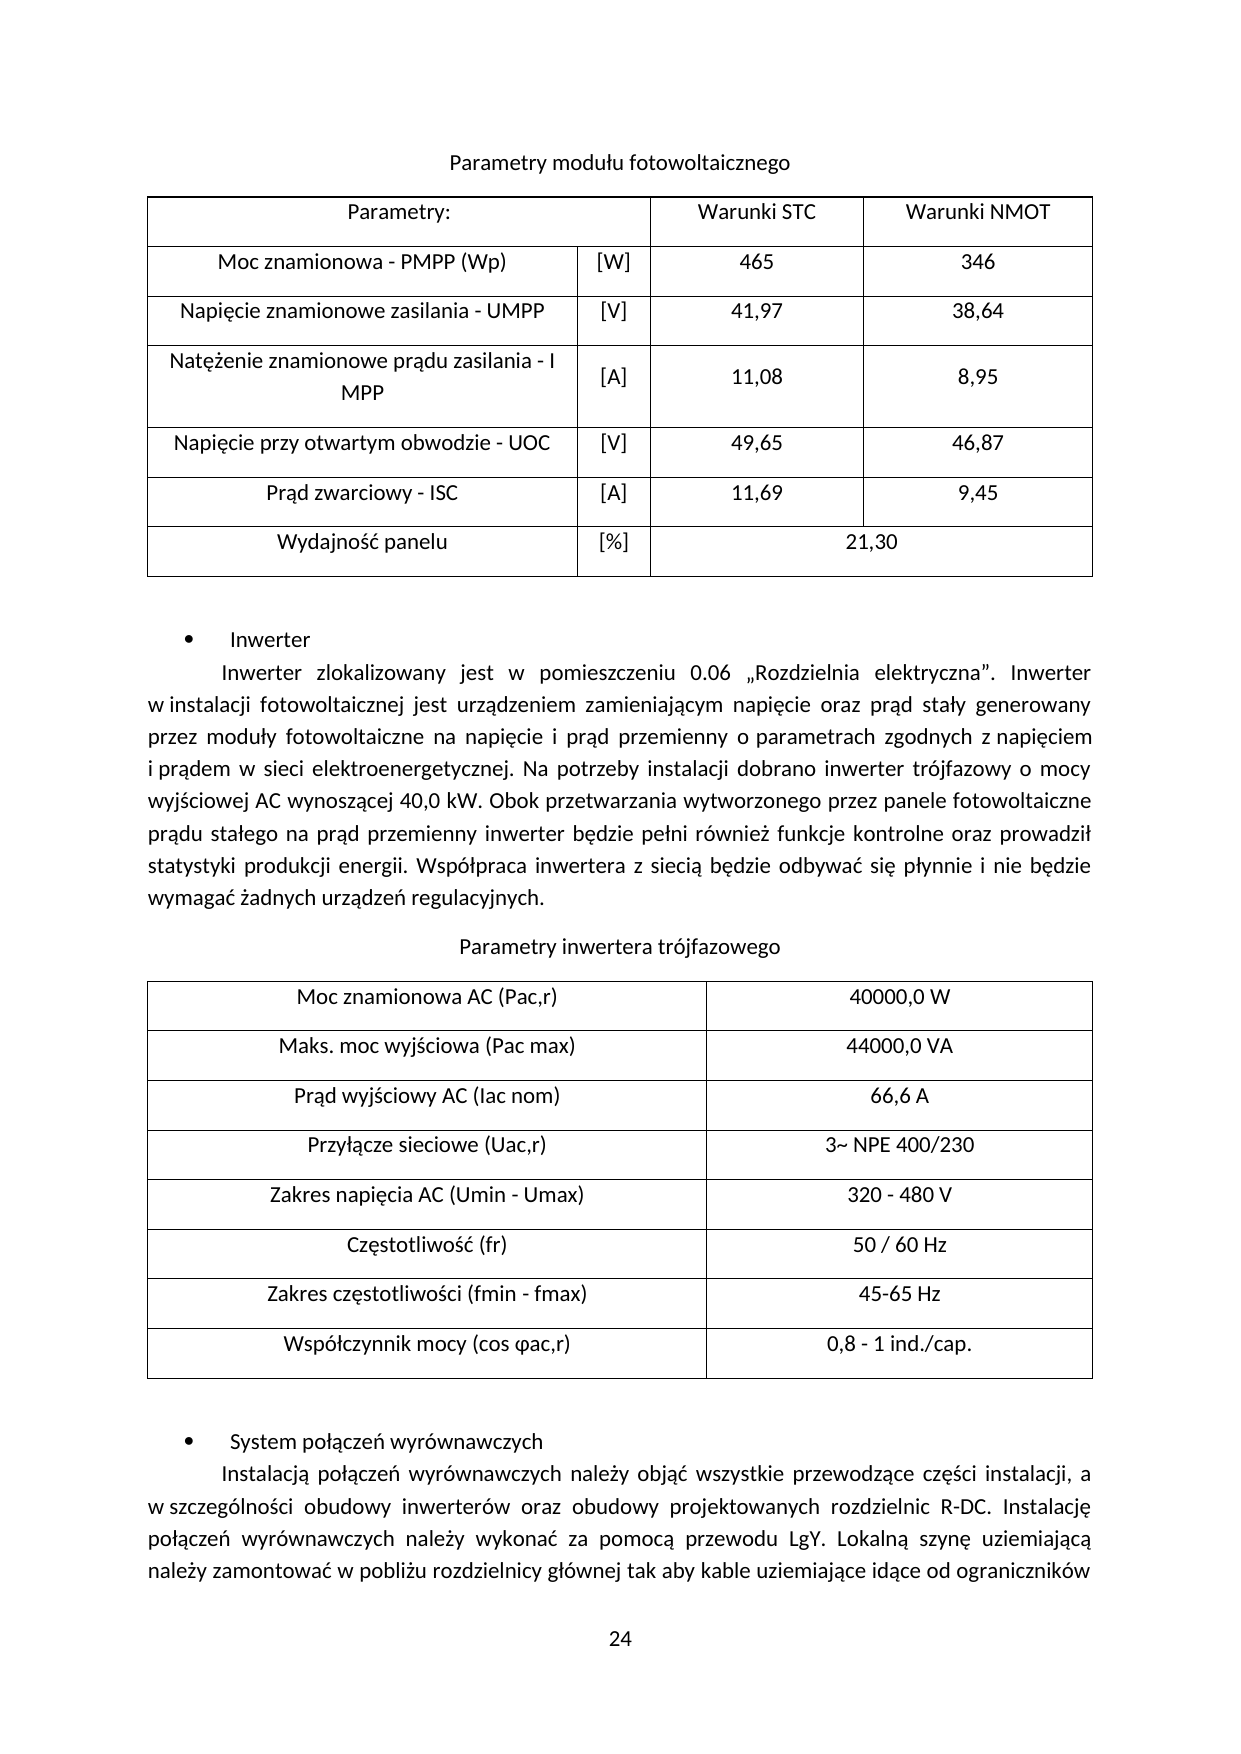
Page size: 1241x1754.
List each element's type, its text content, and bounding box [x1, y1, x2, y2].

list Inwerter [185, 626, 1093, 654]
text Parametry modułu fotowoltaicznego [148, 148, 1093, 176]
table_cell Maks. moc wyjściowa (Pac max) [148, 1031, 706, 1080]
table_cell 41,97 [651, 297, 863, 345]
text Inwerter zlokalizowany jest w pomieszczeniu 0.06 „Rozdzielnia elektryczna”. Inwerter w instalacji fotowoltaicznej jest urządzeniem zamieniającym napięcie oraz prąd stały generowany przez moduły fotowoltaiczne na napięcie i prąd przemienny o parametrach zgodnych z napięciem i prądem w sieci elektroenergetycznej. Na potrzeby instalacji dobrano inwerter trójfazowy o mocy wyjściowej AC wynoszącej 40,0 kW. Obok przetwarzania wytworzonego przez panele fotowoltaiczne prądu stałego na prąd przemienny inwerter będzie pełni również funkcje kontrolne oraz prowadził statystyki produkcji energii. Współpraca inwertera z siecią będzie odbywać się płynnie i nie będzie wymagać żadnych urządzeń regulacyjnych. [148, 658, 1093, 911]
list System połączeń wyrównawczych [185, 1427, 1093, 1455]
table_header Moc znamionowa AC (Pac,r) [148, 982, 706, 1030]
table_cell 346 [864, 247, 1092, 296]
table_cell Zakres napięcia AC (Umin - Umax) [148, 1180, 706, 1229]
table_cell Napięcie znamionowe zasilania - UMPP [148, 297, 577, 345]
table_cell 9,45 [864, 478, 1092, 526]
table_cell 49,65 [651, 428, 863, 477]
table_cell Natężenie znamionowe prądu zasilania - I MPP [148, 346, 577, 427]
table_cell 50 / 60 Hz [707, 1230, 1092, 1278]
table_cell 320 - 480 V [707, 1180, 1092, 1229]
table_header Parametry: [148, 198, 650, 246]
table_cell Wydajność panelu [148, 527, 577, 576]
table_header Warunki NMOT [864, 198, 1092, 246]
table_cell [%] [578, 527, 650, 576]
table_cell Prąd wyjściowy AC (Iac nom) [148, 1081, 706, 1129]
table_cell [A] [578, 346, 650, 427]
table_cell 465 [651, 247, 863, 296]
table_cell Prąd zwarciowy - ISC [148, 478, 577, 526]
table_header Warunki STC [651, 198, 863, 246]
table_cell 44000,0 VA [707, 1031, 1092, 1080]
table_header 40000,0 W [707, 982, 1092, 1030]
table_cell [A] [578, 478, 650, 526]
table_cell Napięcie przy otwartym obwodzie - UOC [148, 428, 577, 477]
table_cell [W] [578, 247, 650, 296]
table_cell 45-65 Hz [707, 1279, 1092, 1328]
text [148, 1459, 1093, 1584]
table_cell 38,64 [864, 297, 1092, 345]
table_cell Moc znamionowa - PMPP (Wp) [148, 247, 577, 296]
table_cell [V] [578, 428, 650, 477]
table_cell 0,8 - 1 ind./cap. [707, 1329, 1092, 1377]
table_cell Częstotliwość (fr) [148, 1230, 706, 1278]
table_cell Zakres częstotliwości (fmin - fmax) [148, 1279, 706, 1328]
table_cell 46,87 [864, 428, 1092, 477]
table_cell [V] [578, 297, 650, 345]
table_cell 66,6 A [707, 1081, 1092, 1129]
table_cell 11,08 [651, 346, 863, 427]
table_cell 3~ NPE 400/230 [707, 1131, 1092, 1179]
table_cell Przyłącze sieciowe (Uac,r) [148, 1131, 706, 1179]
table_cell 21,30 [651, 527, 1092, 576]
table_cell 8,95 [864, 346, 1092, 427]
table_cell Współczynnik mocy (cos φac,r) [148, 1329, 706, 1377]
table_cell 11,69 [651, 478, 863, 526]
text Parametry inwertera trójfazowego [148, 932, 1093, 960]
